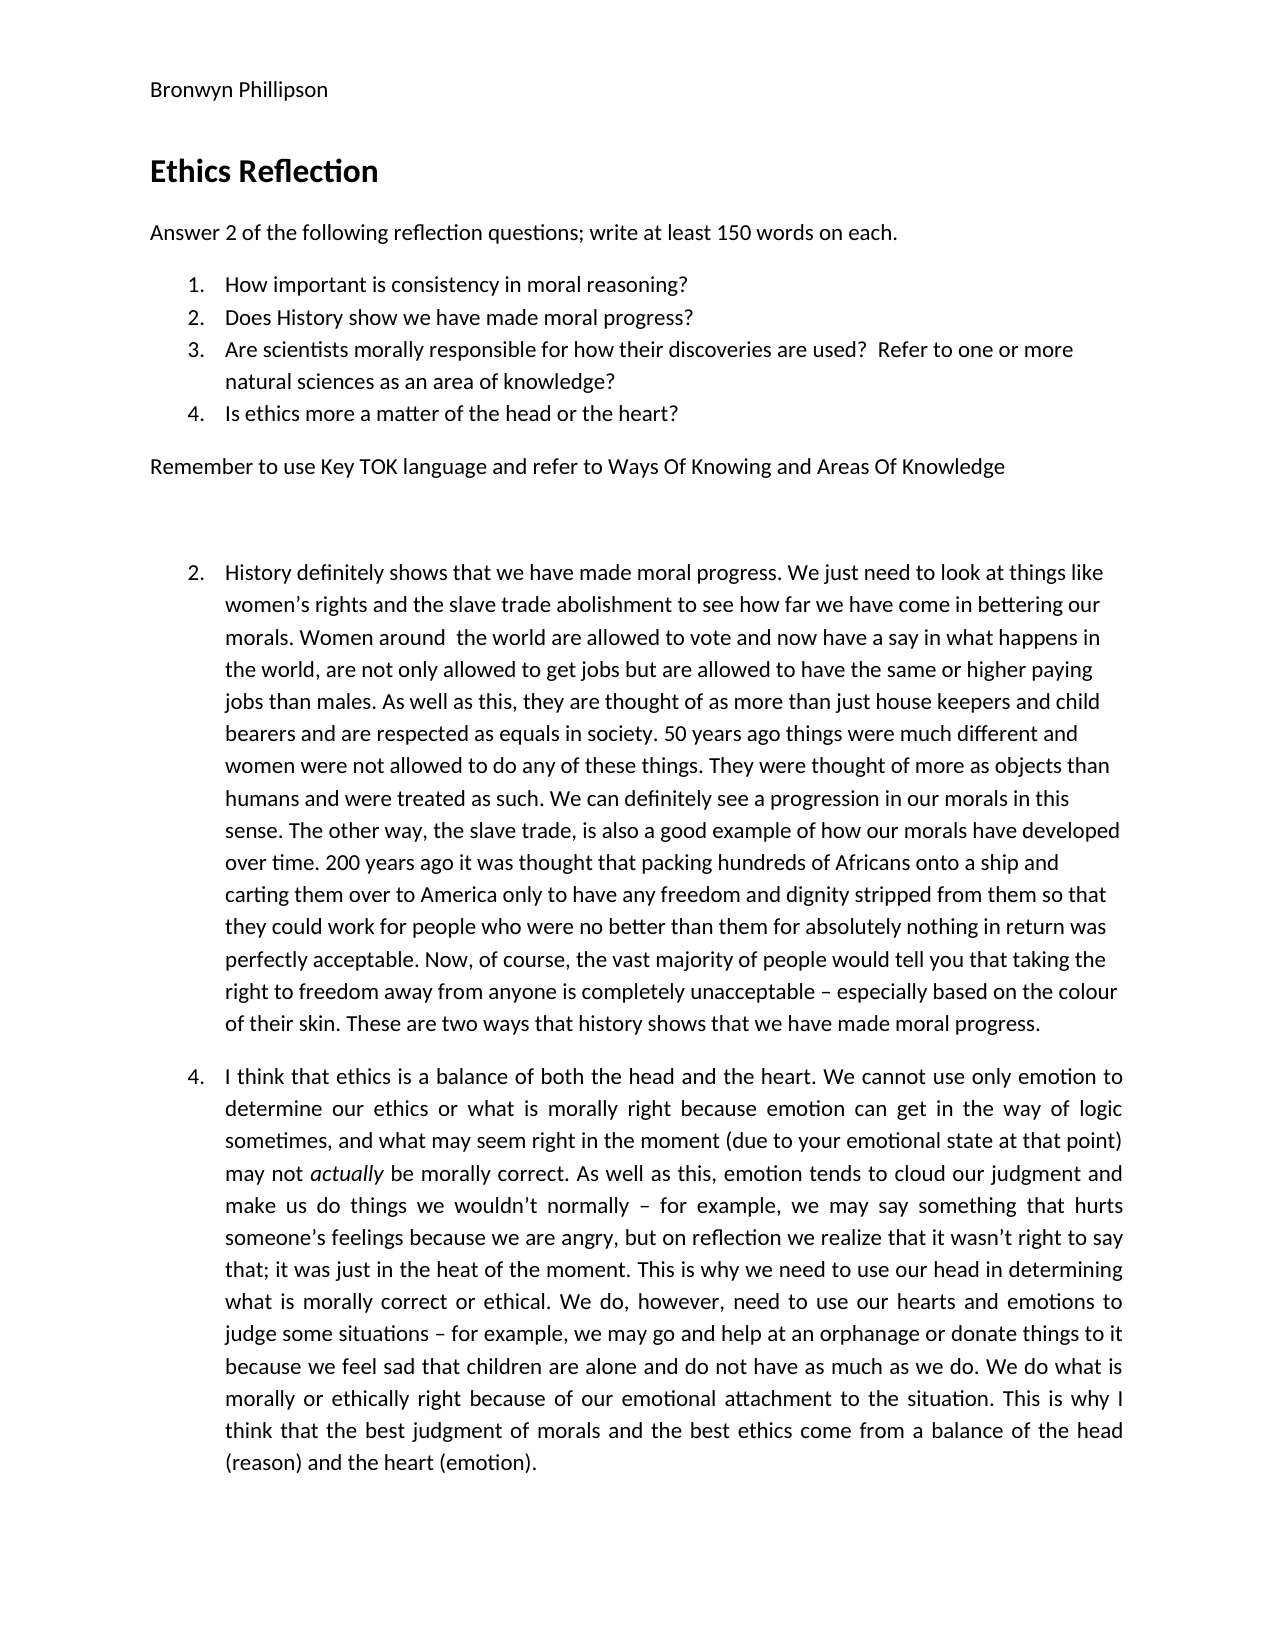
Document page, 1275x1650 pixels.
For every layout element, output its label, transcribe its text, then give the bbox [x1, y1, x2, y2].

list Does History show we have made moral progress? [187, 303, 1125, 331]
list Are scientists morally responsible for how their discoveries are used? Refer to one or more natural sciences as an area of knowledge? [187, 335, 1125, 395]
text Ethics Reflection [150, 150, 1125, 191]
list History definitely shows that we have made moral progress. We just need to look at things like women’s rights and the slave trade abolishment to see how far we have come in bettering our morals. Women around the world are allowed to vote and now have a say in what happens in the world, are not only allowed to get jobs but are allowed to have the same or higher paying jobs than males. As well as this, they are thought of as more than just house keepers and child bearers and are respected as equals in society. 50 years ago things were much different and women were not allowed to do any of these things. They were thought of more as objects than humans and were treated as such. We can definitely see a progression in our morals in this sense. The other way, the slave trade, is also a good example of how our morals have developed over time. 200 years ago it was thought that packing hundreds of Africans onto a ship and carting them over to America only to have any freedom and dignity stripped from them so that they could work for people who were no better than them for absolutely nothing in return was perfectly acceptable. Now, of course, the vast majority of people would tell you that taking the right to freedom away from anyone is completely unacceptable – especially based on the colour of their skin. These are two ways that history shows that we have made moral progress. [187, 558, 1125, 1037]
text Remember to use Key TOK language and refer to Ways Of Knowing and Areas Of Knowledge [150, 452, 1125, 480]
text 4. I think that ethics is a balance of both the head and the heart. We cannot use only emotion to determine our ethics or what is morally right because emotion can get in the way of logic sometimes, and what may seem right in the moment (due to your emotional state at that point) may not actually be morally correct. As well as this, emotion tends to cloud our judgment and make us do things we wouldn’t normally – for example, we may say something that hurts someone’s feelings because we are angry, but on reflection we realize that it wasn’t right to say that; it was just in the heat of the moment. This is why we need to use our head in determining what is morally correct or ethical. We do, however, need to use our hearts and emotions to judge some situations – for example, we may go and help at an orphanage or donate things to it because we feel sad that children are alone and do not have as much as we do. We do what is morally or ethically right because of our emotional attachment to the situation. This is why I think that the best judgment of morals and the best ethics come from a balance of the head (reason) and the heart (emotion). [187, 1062, 1125, 1476]
text Answer 2 of the following reflection questions; write at least 150 words on each. [150, 218, 1125, 246]
list How important is consistency in moral reasoning? [187, 271, 1125, 299]
list Is ethics more a matter of the head or the heart? [187, 399, 1125, 427]
